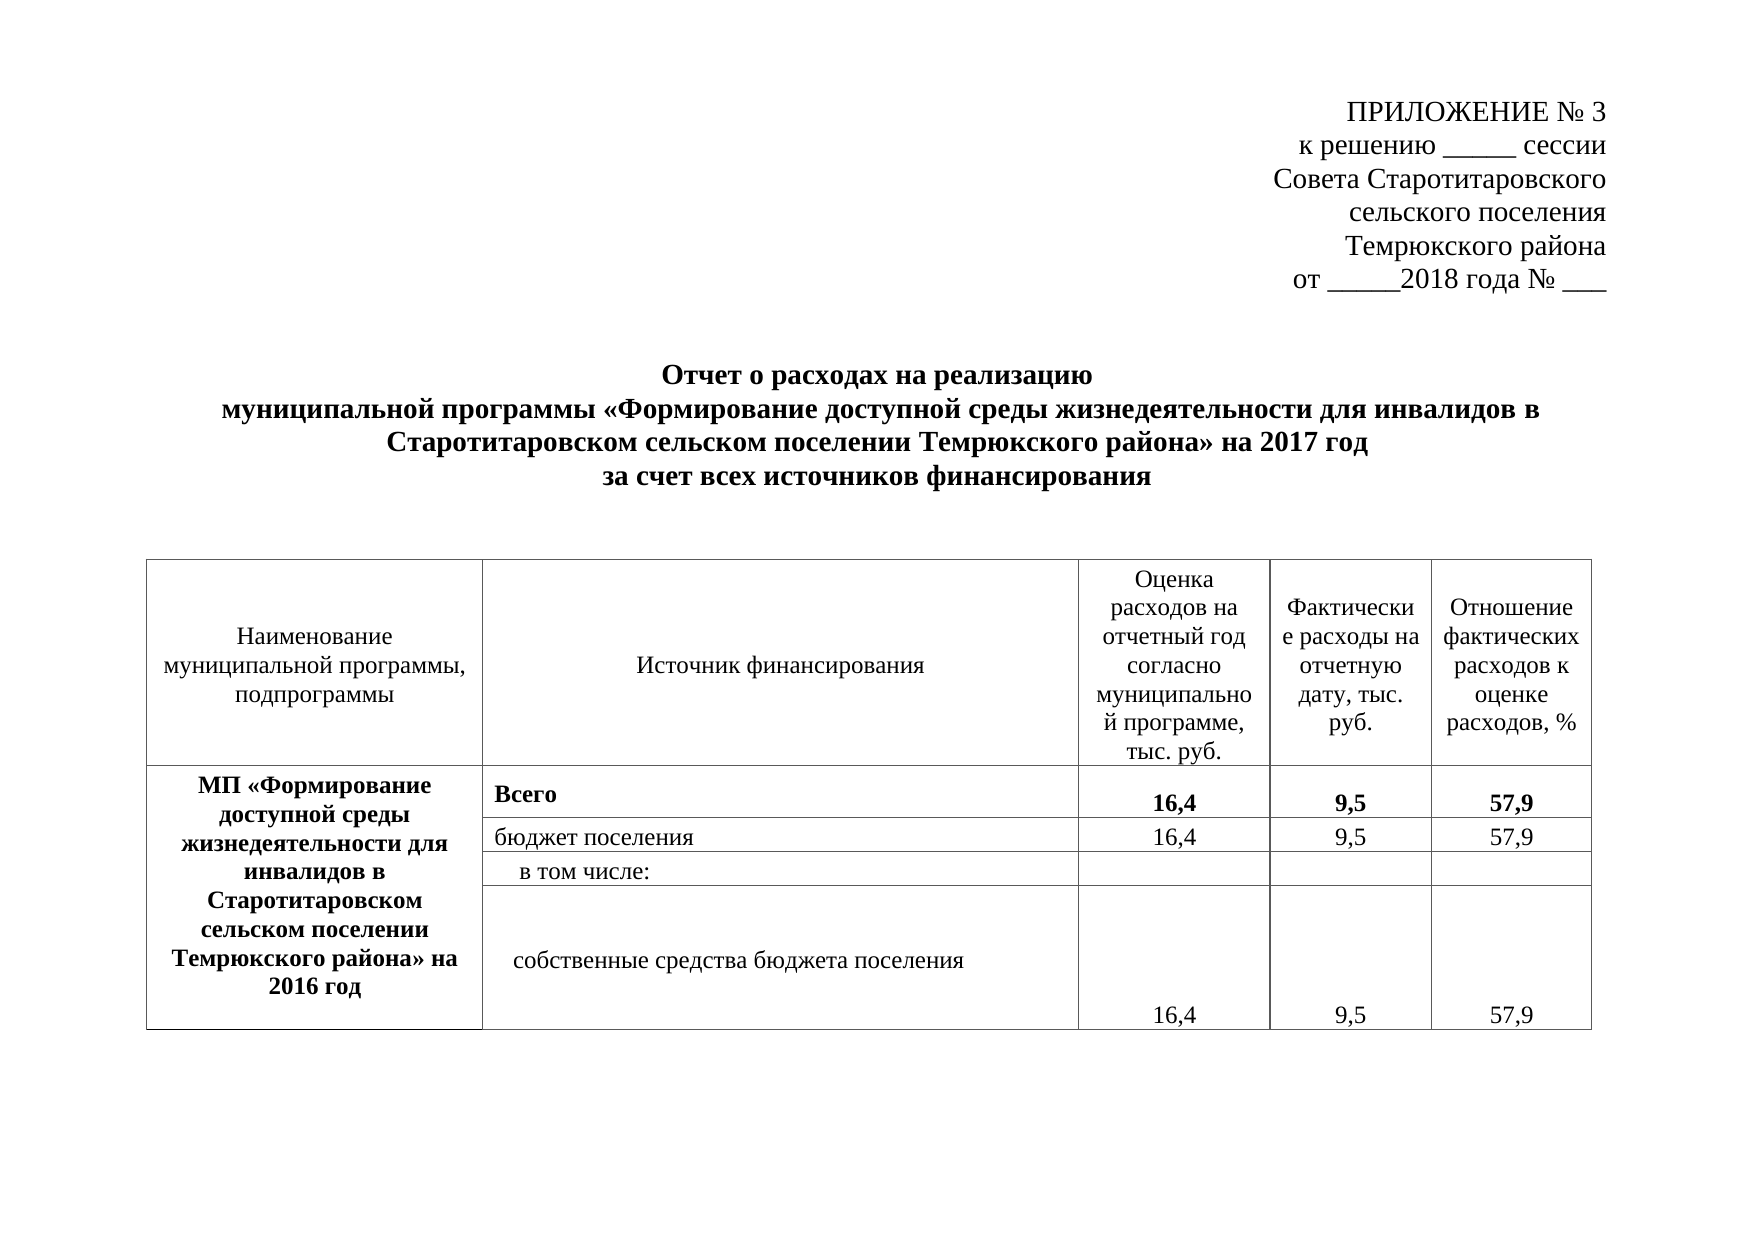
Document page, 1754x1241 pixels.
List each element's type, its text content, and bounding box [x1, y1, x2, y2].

text за счет всех источников финансирования [148, 458, 1606, 491]
table_cell 57,9 [1432, 818, 1591, 851]
table_cell в том числе: [483, 852, 1078, 884]
table_cell МП «Формирование доступной среды жизнедеятельности для инвалидов в Старотитаровском сельском поселении Темрюкского района» на 2016 год [147, 766, 482, 1029]
table_cell 16,4 [1079, 766, 1269, 817]
table_cell 16,4 [1079, 818, 1269, 851]
table_header Фактические расходы на отчетную дату, тыс. руб. [1271, 560, 1431, 765]
table_cell 9,5 [1271, 766, 1431, 817]
table_cell 57,9 [1432, 766, 1591, 817]
text Отчет о расходах на реализацию [148, 357, 1606, 391]
table_cell [1271, 852, 1431, 884]
text муниципальной программы «Формирование доступной среды жизнедеятельности для инвалидов в Старотитаровском сельском поселении Темрюкского района» на 2017 год [148, 391, 1606, 458]
table_header Наименование муниципальной программы, подпрограммы [147, 560, 482, 765]
table_cell [1079, 852, 1269, 884]
table_cell 9,5 [1271, 886, 1431, 1029]
table_cell [1432, 852, 1591, 884]
table_header Источник финансирования [483, 560, 1078, 765]
title Темрюкского района [148, 228, 1606, 261]
table_cell 9,5 [1271, 818, 1431, 851]
table_cell собственные средства бюджета поселения [483, 886, 1078, 1029]
table_cell Всего [483, 766, 1078, 817]
table_cell 16,4 [1079, 886, 1269, 1029]
title к решению _____ сессии [148, 127, 1606, 161]
title Совета Старотитаровского [148, 161, 1606, 194]
text ПРИЛОЖЕНИЕ № 3 [148, 94, 1606, 127]
title сельского поселения [148, 194, 1606, 228]
text от _____2018 года № ___ [148, 261, 1606, 295]
table_header Отношение фактических расходов к оценке расходов, % [1432, 560, 1591, 765]
table_cell 57,9 [1432, 886, 1591, 1029]
table_header Оценка расходов на отчетный год согласно муниципальной программе, тыс. руб. [1079, 560, 1269, 765]
table_cell бюджет поселения [483, 818, 1078, 851]
